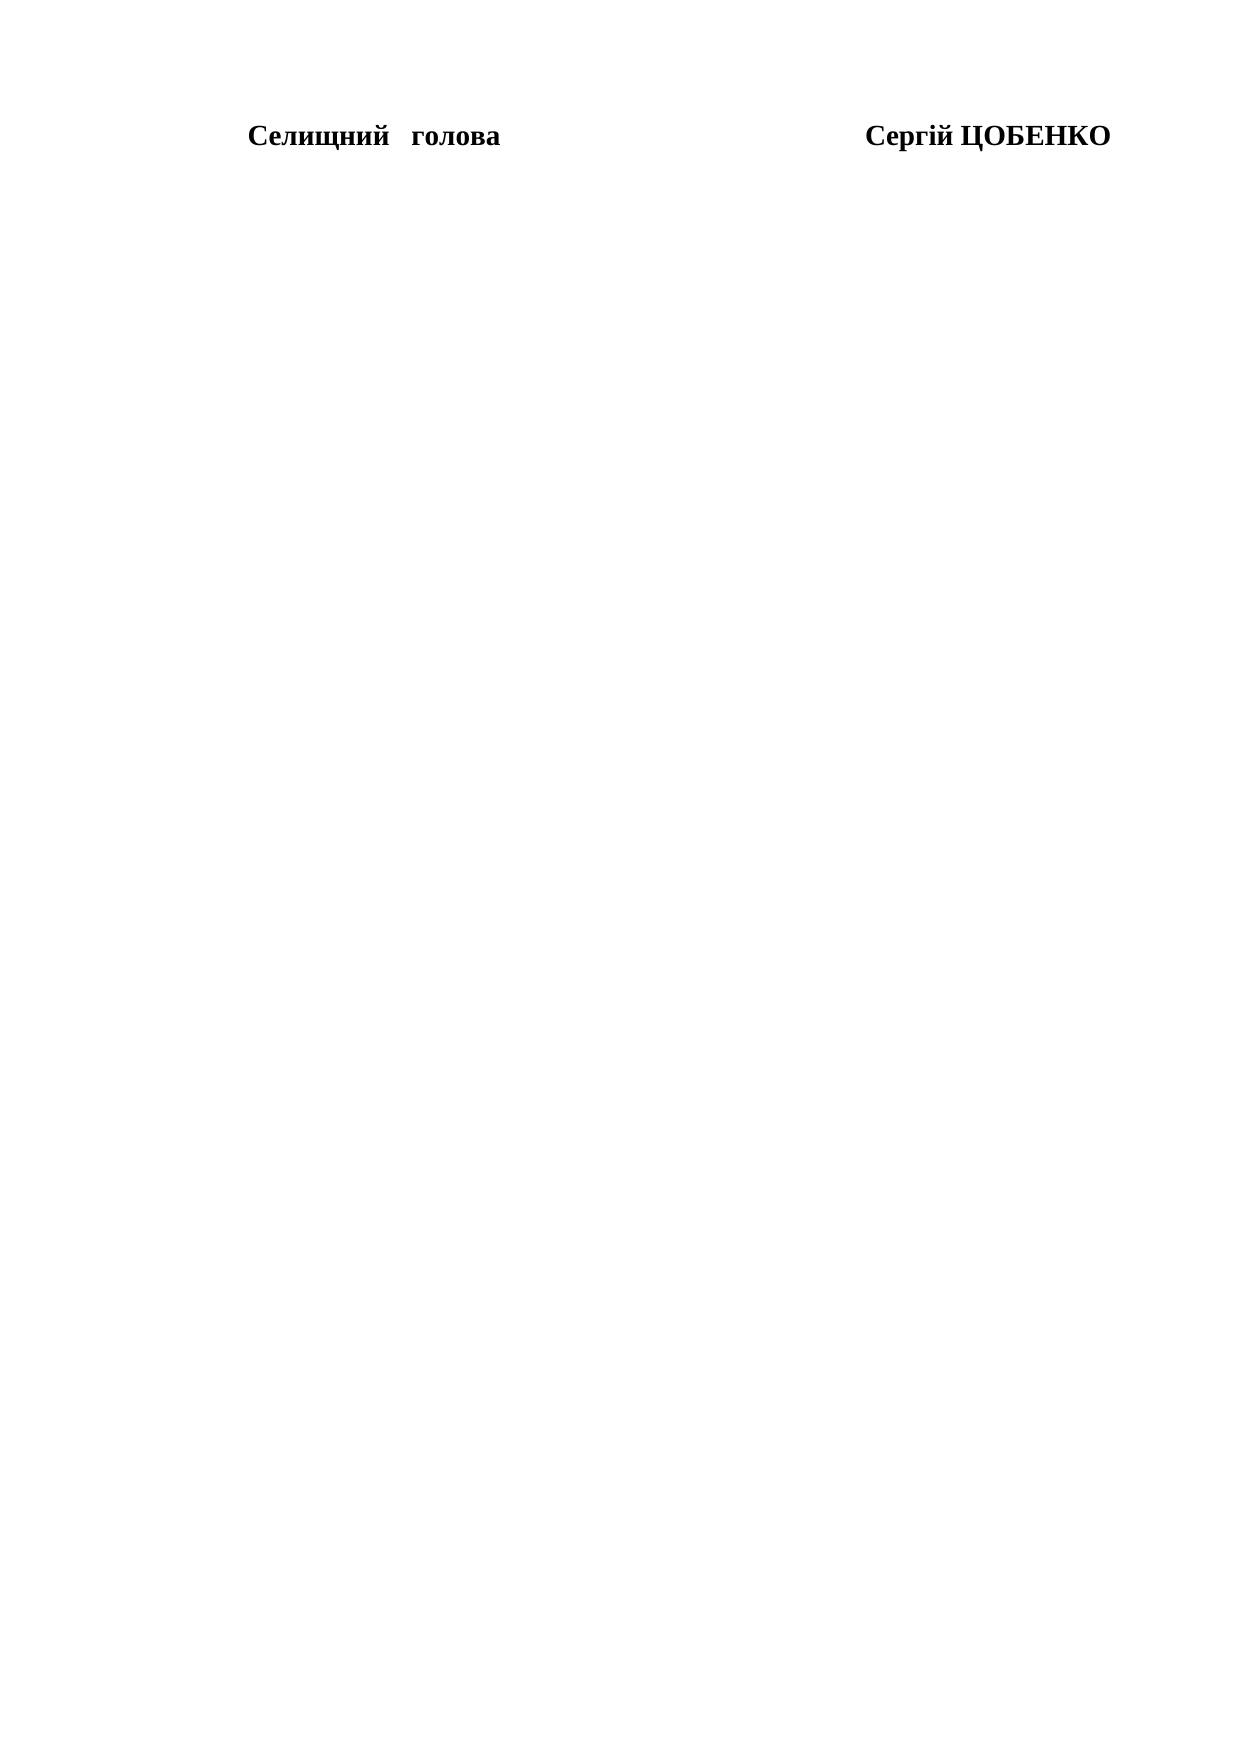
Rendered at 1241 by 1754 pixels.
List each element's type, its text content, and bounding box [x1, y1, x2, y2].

text Селищний голова Сергій ЦОБЕНКО [177, 118, 1152, 152]
